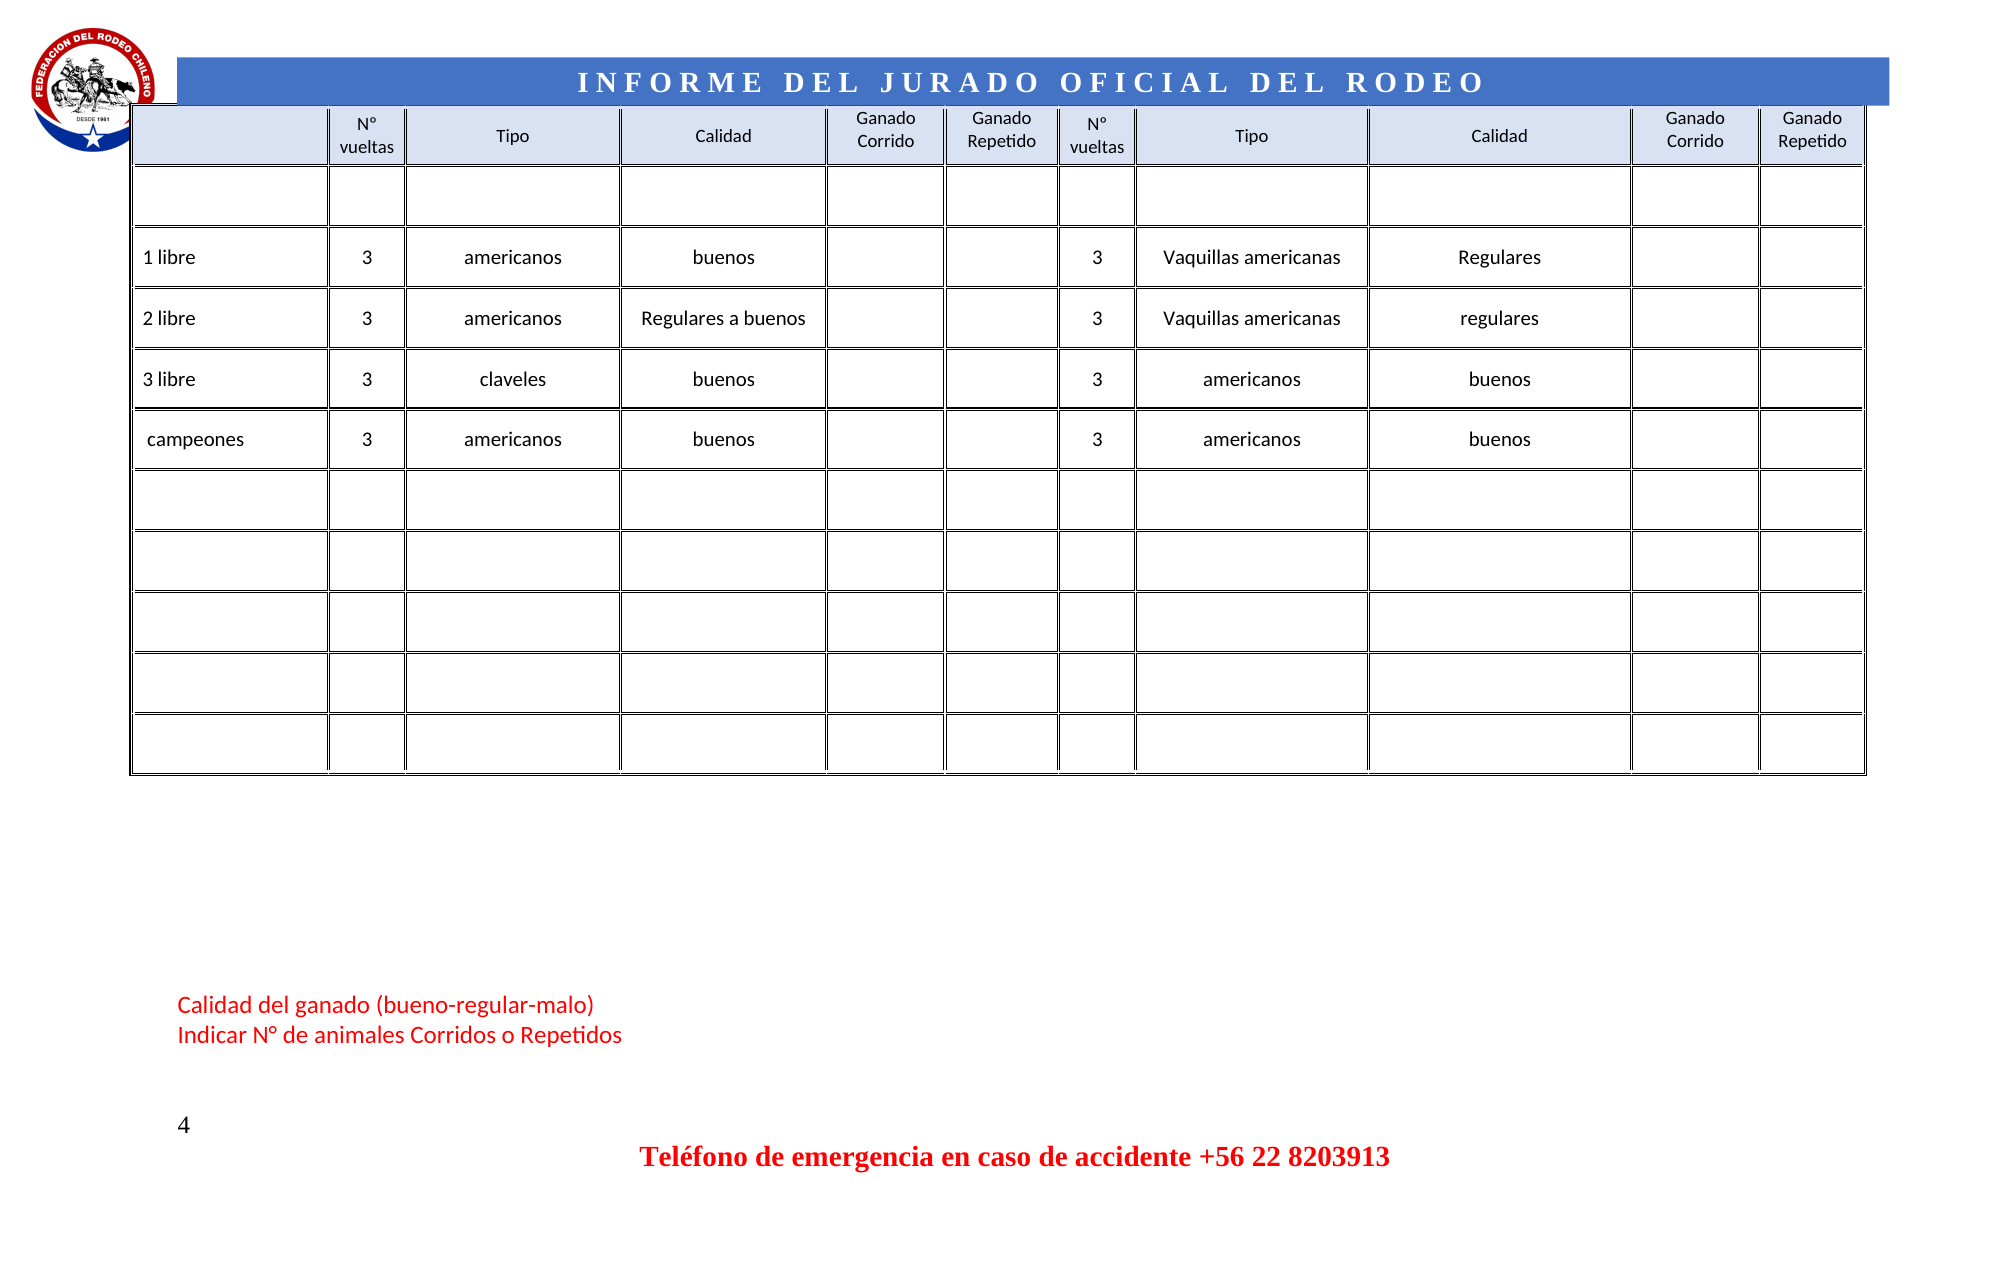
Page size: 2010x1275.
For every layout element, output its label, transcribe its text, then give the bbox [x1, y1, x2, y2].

table_cell Calidad [620, 106, 827, 164]
table_cell Ganado Corrido [1631, 106, 1759, 164]
table_cell regulares [1370, 289, 1630, 347]
table_cell [1136, 715, 1368, 772]
table_cell [622, 471, 825, 529]
table_cell [1059, 712, 1136, 772]
table_cell [1633, 471, 1758, 529]
table_cell [622, 654, 825, 712]
table_cell [622, 167, 825, 225]
table_cell [407, 471, 619, 529]
table_cell buenos [622, 411, 825, 468]
table_cell [620, 712, 827, 772]
table_cell 3 libre [133, 347, 327, 407]
table_cell [1761, 408, 1864, 468]
table_cell 3 [1060, 411, 1134, 468]
table_cell [1760, 468, 1865, 529]
table_cell [947, 350, 1057, 407]
table_cell [947, 593, 1057, 651]
table_cell [947, 228, 1057, 286]
table_cell Regulares a buenos [622, 289, 825, 347]
table_cell [131, 164, 328, 225]
table_cell [1761, 286, 1864, 347]
table_cell Regulares [1370, 228, 1630, 286]
table_cell [133, 712, 328, 772]
table_cell [1760, 164, 1865, 225]
table_cell 3 [330, 228, 404, 286]
table_cell [1761, 651, 1864, 712]
table_cell [945, 715, 1058, 772]
table_cell [407, 654, 619, 712]
table_cell campeones [133, 408, 327, 468]
table_cell [1633, 411, 1758, 468]
table_cell buenos [622, 350, 825, 407]
table_cell [1760, 529, 1865, 590]
table_cell buenos [1370, 350, 1630, 407]
picture [31, 28, 155, 152]
table_cell 3 [1060, 228, 1134, 286]
table_cell [1370, 167, 1630, 225]
table_cell Vaquillas americanas [1137, 289, 1367, 347]
table_cell [330, 593, 404, 651]
table_cell [1760, 712, 1864, 772]
table_cell [947, 167, 1057, 225]
table_cell [1370, 532, 1630, 590]
table_cell [1633, 532, 1758, 590]
table_cell claveles [407, 350, 619, 407]
table_cell [1370, 593, 1630, 651]
table_cell [133, 651, 327, 712]
table_cell Calidad [1368, 106, 1631, 164]
table_cell [1633, 289, 1758, 347]
table_cell [622, 532, 825, 590]
table_cell americanos [407, 289, 619, 347]
text Calidad del ganado (bueno-regular-malo) [177, 989, 1890, 1020]
table_cell [1060, 654, 1134, 712]
table_cell 3 [1060, 289, 1134, 347]
table_cell [1760, 590, 1865, 651]
table_cell [131, 529, 328, 590]
table_cell [828, 167, 943, 225]
table_cell [622, 593, 825, 651]
table_cell [827, 712, 945, 772]
table_cell Tipo [1136, 106, 1368, 164]
table_cell [1137, 654, 1367, 712]
table_cell [947, 471, 1057, 529]
table_cell [407, 167, 619, 225]
table_cell [1760, 225, 1865, 286]
table_cell Ganado Corrido [827, 106, 945, 164]
table_header Serie [133, 106, 328, 164]
table_cell [1368, 715, 1631, 772]
table_cell [1633, 167, 1758, 225]
table_cell [1631, 715, 1759, 772]
table_cell [1060, 167, 1134, 225]
table_cell Nº vueltas [328, 106, 405, 164]
table_cell [1060, 532, 1134, 590]
table_cell buenos [622, 228, 825, 286]
table_cell [947, 289, 1057, 347]
table_cell [407, 532, 619, 590]
table_cell [828, 350, 943, 407]
table_cell [405, 715, 620, 772]
table_cell [1137, 471, 1367, 529]
table_cell [1633, 654, 1758, 712]
table_cell [1137, 167, 1367, 225]
table_cell [1370, 654, 1630, 712]
table_cell [131, 590, 328, 651]
table_cell [1370, 471, 1630, 529]
table_cell [1137, 532, 1367, 590]
table_cell [407, 593, 619, 651]
table_cell [828, 289, 943, 347]
table_cell [828, 593, 943, 651]
table_cell americanos [1137, 350, 1367, 407]
table_cell [828, 654, 943, 712]
table_cell buenos [1370, 411, 1630, 468]
table_cell [1137, 593, 1367, 651]
table_cell [1633, 593, 1758, 651]
table_cell 1 libre [131, 225, 328, 286]
table_cell [1633, 228, 1758, 286]
table_cell [947, 532, 1057, 590]
table_cell [131, 468, 328, 529]
table_cell americanos [407, 228, 619, 286]
table_cell [828, 532, 943, 590]
table_cell Tipo [405, 106, 620, 164]
table_cell Nº vueltas [1059, 106, 1136, 164]
table_cell Ganado Repetido [945, 106, 1058, 164]
table_cell [947, 411, 1057, 468]
table_cell [330, 654, 404, 712]
table_cell [828, 411, 943, 468]
table_cell Ganado Repetido [1760, 106, 1864, 164]
table_cell [947, 654, 1057, 712]
table_cell 2 libre [133, 286, 327, 347]
table_cell [1060, 593, 1134, 651]
table_cell [330, 532, 404, 590]
table_cell 3 [1060, 350, 1134, 407]
table_cell [328, 715, 405, 772]
table_cell 3 [330, 350, 404, 407]
table_cell Vaquillas americanas [1137, 228, 1367, 286]
table_cell [330, 471, 404, 529]
table_cell [1761, 347, 1864, 407]
table_cell [828, 228, 943, 286]
table_cell americanos [1137, 411, 1367, 468]
table_cell americanos [407, 411, 619, 468]
table_cell [1633, 350, 1758, 407]
table_cell [330, 167, 404, 225]
table_cell [1060, 471, 1134, 529]
table_cell 3 [330, 289, 404, 347]
table_cell 3 [330, 411, 404, 468]
table_cell [828, 471, 943, 529]
text Indicar N° de animales Corridos o Repetidos [177, 1020, 1890, 1050]
